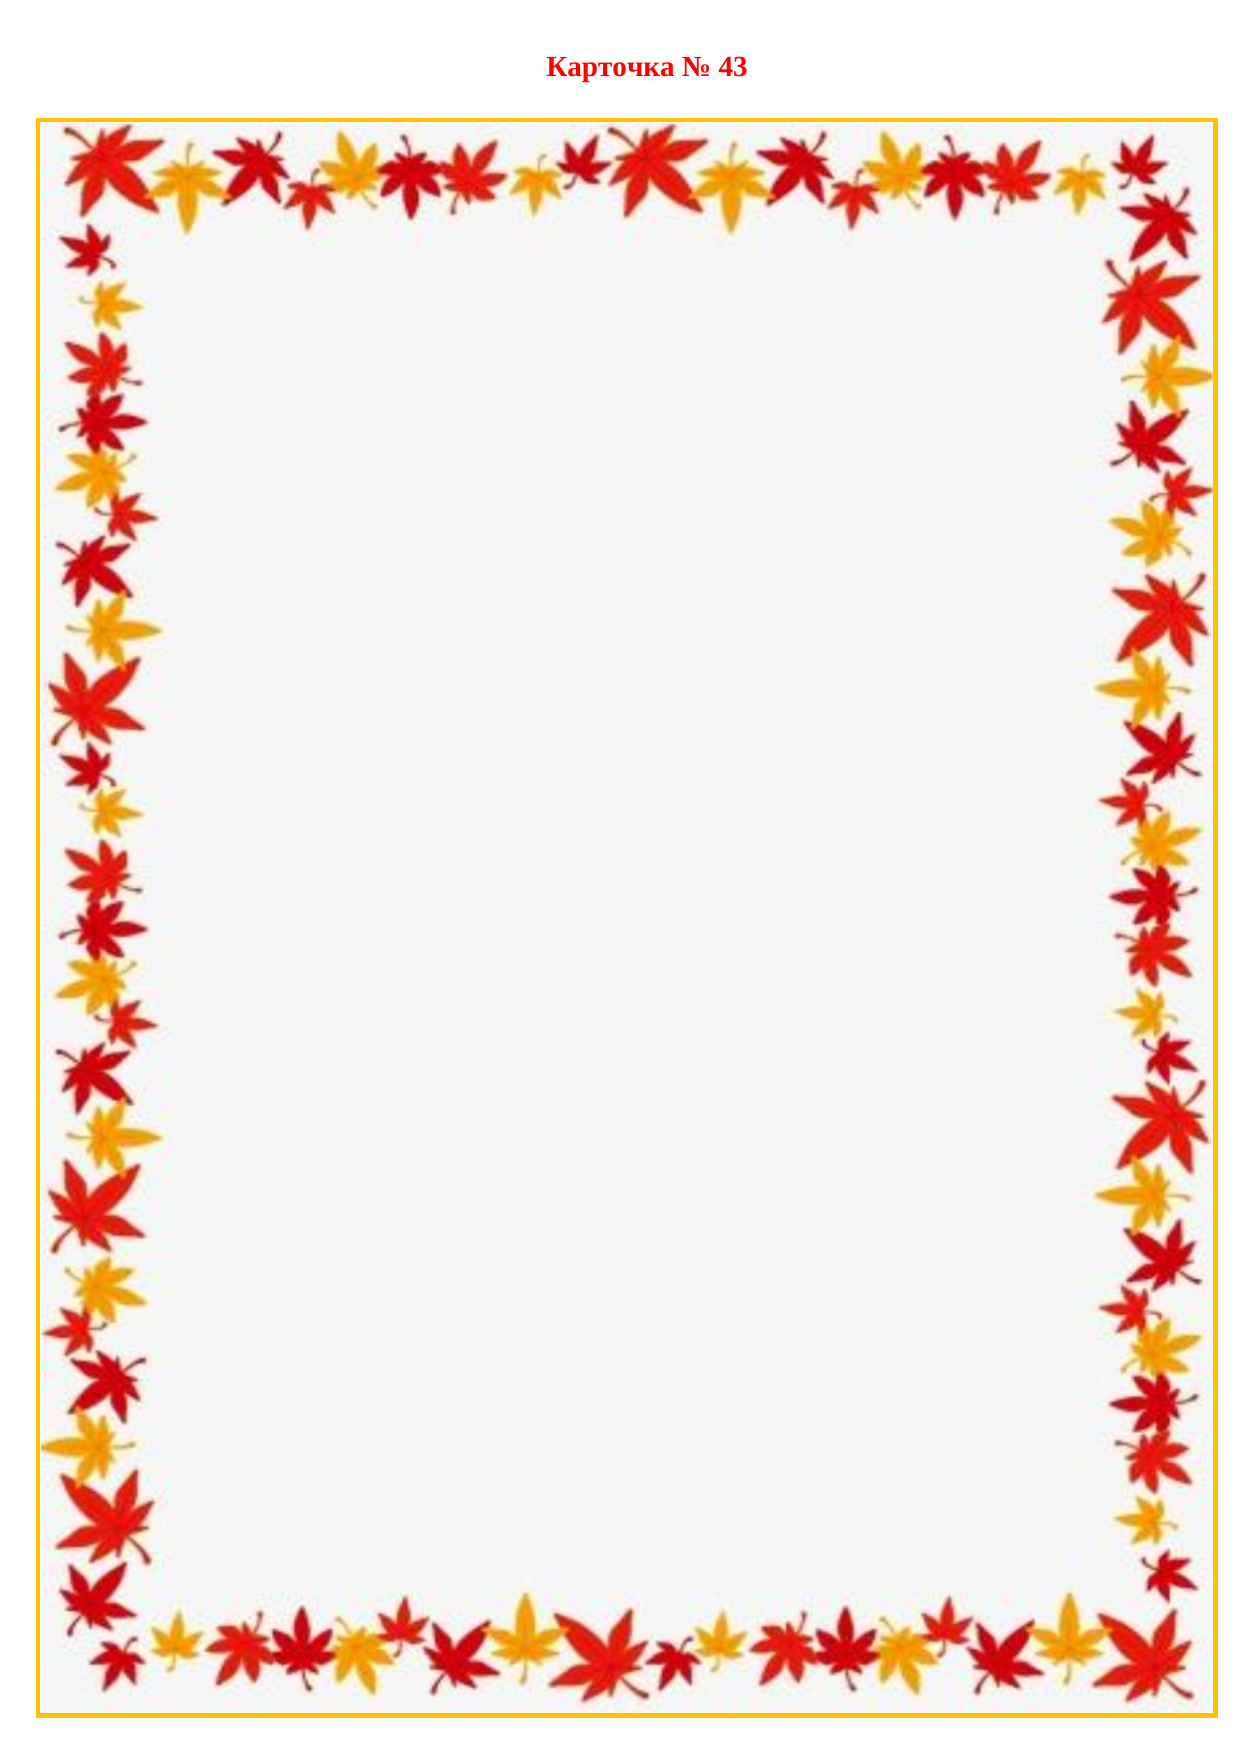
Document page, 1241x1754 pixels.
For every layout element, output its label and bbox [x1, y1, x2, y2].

picture [42, 124, 1211, 1711]
